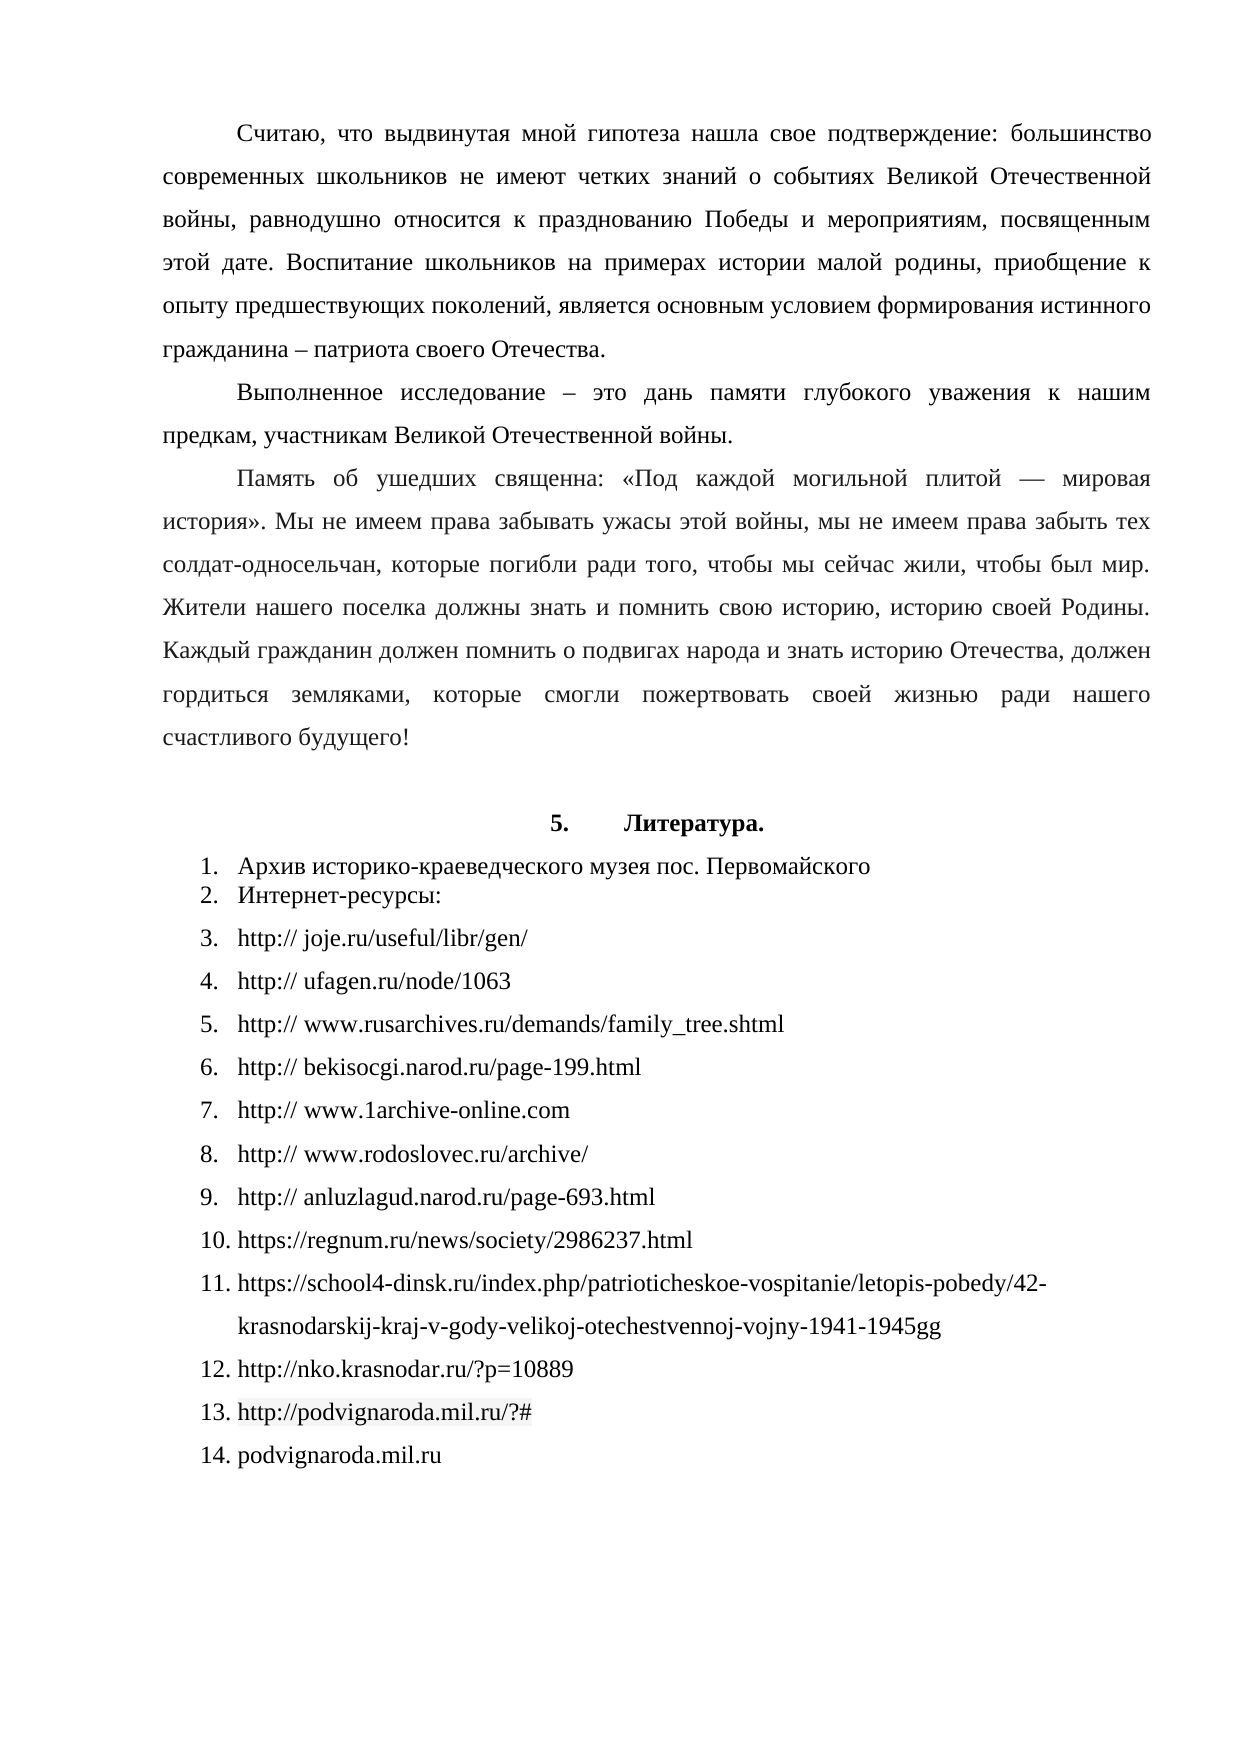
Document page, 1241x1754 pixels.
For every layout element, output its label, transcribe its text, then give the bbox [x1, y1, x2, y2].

list podvignaroda.mil.ru [200, 1441, 1152, 1469]
list http:// anluzlagud.narod.ru/page-693.html [200, 1182, 1152, 1211]
list Интернет-ресурсы: [200, 880, 1152, 909]
text Считаю, что выдвинутая мной гипотеза нашла свое подтверждение: большинство современных школьников не имеют четких знаний о событиях Великой Отечественной войны, равнодушно относится к празднованию Победы и мероприятиям, посвященным этой дате. Воспитание школьников на примерах истории малой родины, приобщение к опыту предшествующих поколений, является основным условием формирования истинного гражданина – патриота своего Отечества. [162, 227, 1152, 362]
text Считаю, что выдвинутая мной гипотеза нашла свое подтверждение: большинство современных школьников не имеют четких знаний о событиях Великой Отечественной войны, равнодушно относится к празднованию Победы и мероприятиям, посвященным этой дате. Воспитание школьников на примерах истории малой родины, приобщение к опыту предшествующих поколений, является основным условием формирования истинного гражданина – патриота своего Отечества. [162, 118, 1152, 226]
list https://school4-dinsk.ru/index.php/patrioticheskoe-vospitanie/letopis-pobedy/42-krasnodarskij-kraj-v-gody-velikoj-otechestvennoj-vojny-1941-1945gg [200, 1268, 1152, 1340]
list http:// www.1archive-online.com [200, 1096, 1152, 1124]
list http:// www.rusarchives.ru/demands/family_tree.shtml [200, 1009, 1152, 1038]
list https://regnum.ru/news/society/2986237.html [200, 1225, 1152, 1254]
list Литература. [162, 808, 1152, 837]
list http:// ufagen.ru/node/1063 [200, 966, 1152, 995]
list http://nko.krasnodar.ru/?p=10889 [200, 1354, 1152, 1383]
list http:// joje.ru/useful/libr/gen/ [200, 923, 1152, 952]
list Архив историко-краеведческого музея пос. Первомайского [200, 851, 1152, 880]
text Память об ушедших священна: «Под каждой могильной плитой — мировая история». Мы не имеем права забывать ужасы этой войны, мы не имеем права забыть тех солдат-односельчан, которые погибли ради того, чтобы мы сейчас жили, чтобы был мир. Жители нашего поселка должны знать и помнить свою историю, историю своей Родины. Каждый гражданин должен помнить о подвигах народа и знать историю Отечества, должен гордиться земляками, которые смогли пожертвовать своей жизнью ради нашего счастливого будущего! [162, 463, 1152, 751]
list http:// www.rodoslovec.ru/archive/ [200, 1139, 1152, 1167]
list http:// bekisocgi.narod.ru/page-199.html [200, 1052, 1152, 1081]
text Выполненное исследование – это дань памяти глубокого уважения к нашим предкам, участникам Великой Отечественной войны. [162, 377, 1152, 449]
list http://podvignaroda.mil.ru/?# [200, 1397, 1152, 1426]
